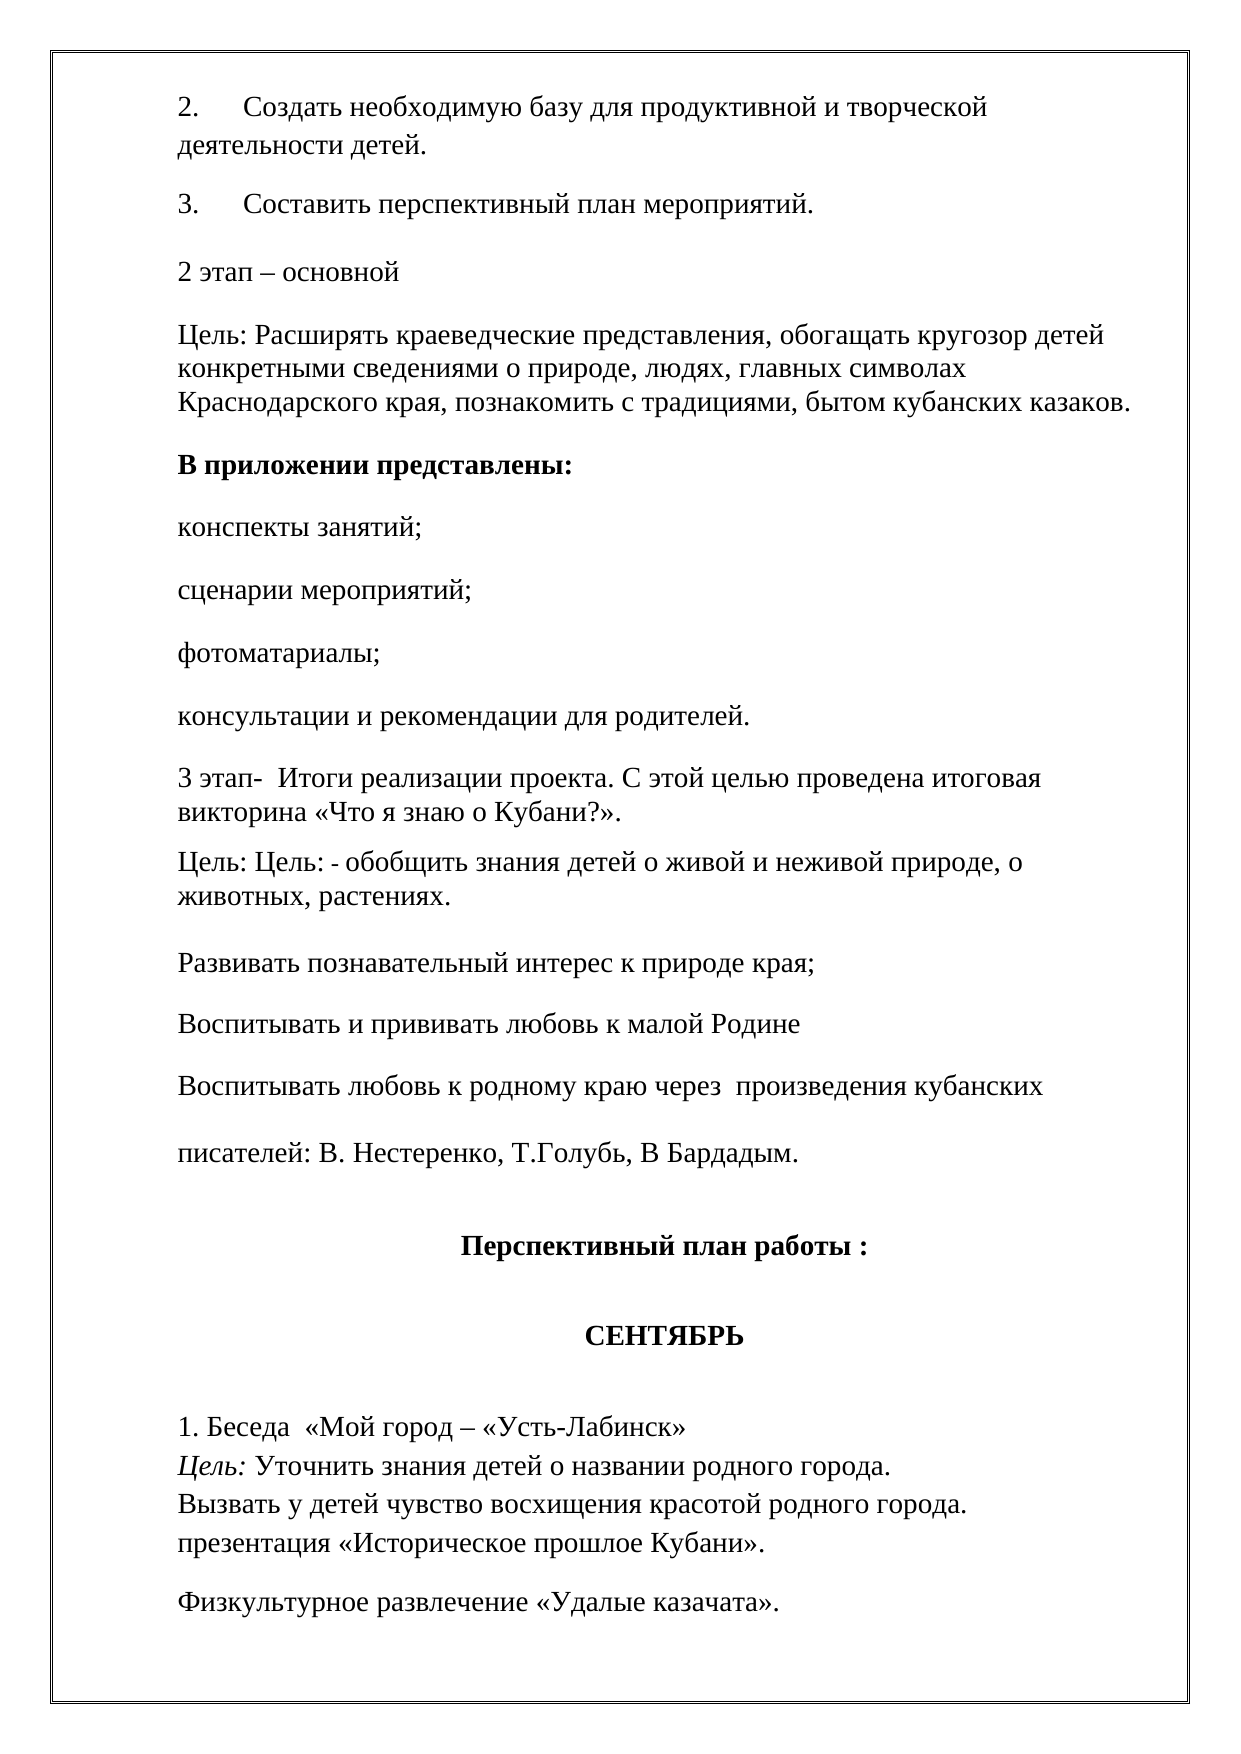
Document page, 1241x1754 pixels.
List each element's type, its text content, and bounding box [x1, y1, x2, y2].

text 3 этап- Итоги реализации проекта. С этой целью проведена итоговая викторина «Что я знаю о Кубани?». [622, 760, 1135, 827]
text 3. Составить перспективный план мероприятий. [177, 187, 1152, 220]
text 1. Беседа «Мой город – «Усть-Лабинск» Цель: Уточнить знания детей о названии родного города. Вызвать у детей чувство восхищения красотой родного города. презентация «Историческое прошлое Кубани». [177, 1409, 1152, 1558]
text Цель: Расширять краеведческие представления, обогащать кругозор детей конкретными сведениями о природе, людях, главных символах Краснодарского края, познакомить с традициями, бытом кубанских казаков. [177, 317, 1152, 418]
text конспекты занятий; [177, 509, 1152, 543]
text писателей: В. Нестеренко, Т.Голубь, В Бардадым. [177, 1135, 1152, 1168]
text консультации и рекомендации для родителей. [177, 698, 1152, 731]
text 2 этап – основной [177, 254, 1152, 288]
text фотоматариалы; [177, 635, 1152, 668]
text Физкультурное развлечение «Удалые казачата». [177, 1584, 1152, 1646]
text Цель: Цель: - обобщить знания детей о живой и неживой природе, о животных, растениях. [177, 844, 1152, 911]
text Развивать познавательный интерес к природе края; [177, 945, 1152, 1006]
text Воспитывать и прививать любовь к малой Родине [177, 1006, 1152, 1068]
text Перспективный план работы : [177, 1228, 1152, 1293]
text СЕНТЯБРЬ [177, 1318, 1152, 1384]
text 2. Создать необходимую базу для продуктивной и творческой деятельности детей. [177, 89, 1152, 161]
text В приложении представлены: [177, 447, 1152, 480]
text Воспитывать любовь к родному краю через произведения кубанских [177, 1068, 1152, 1101]
text сценарии мероприятий; [177, 572, 1152, 606]
